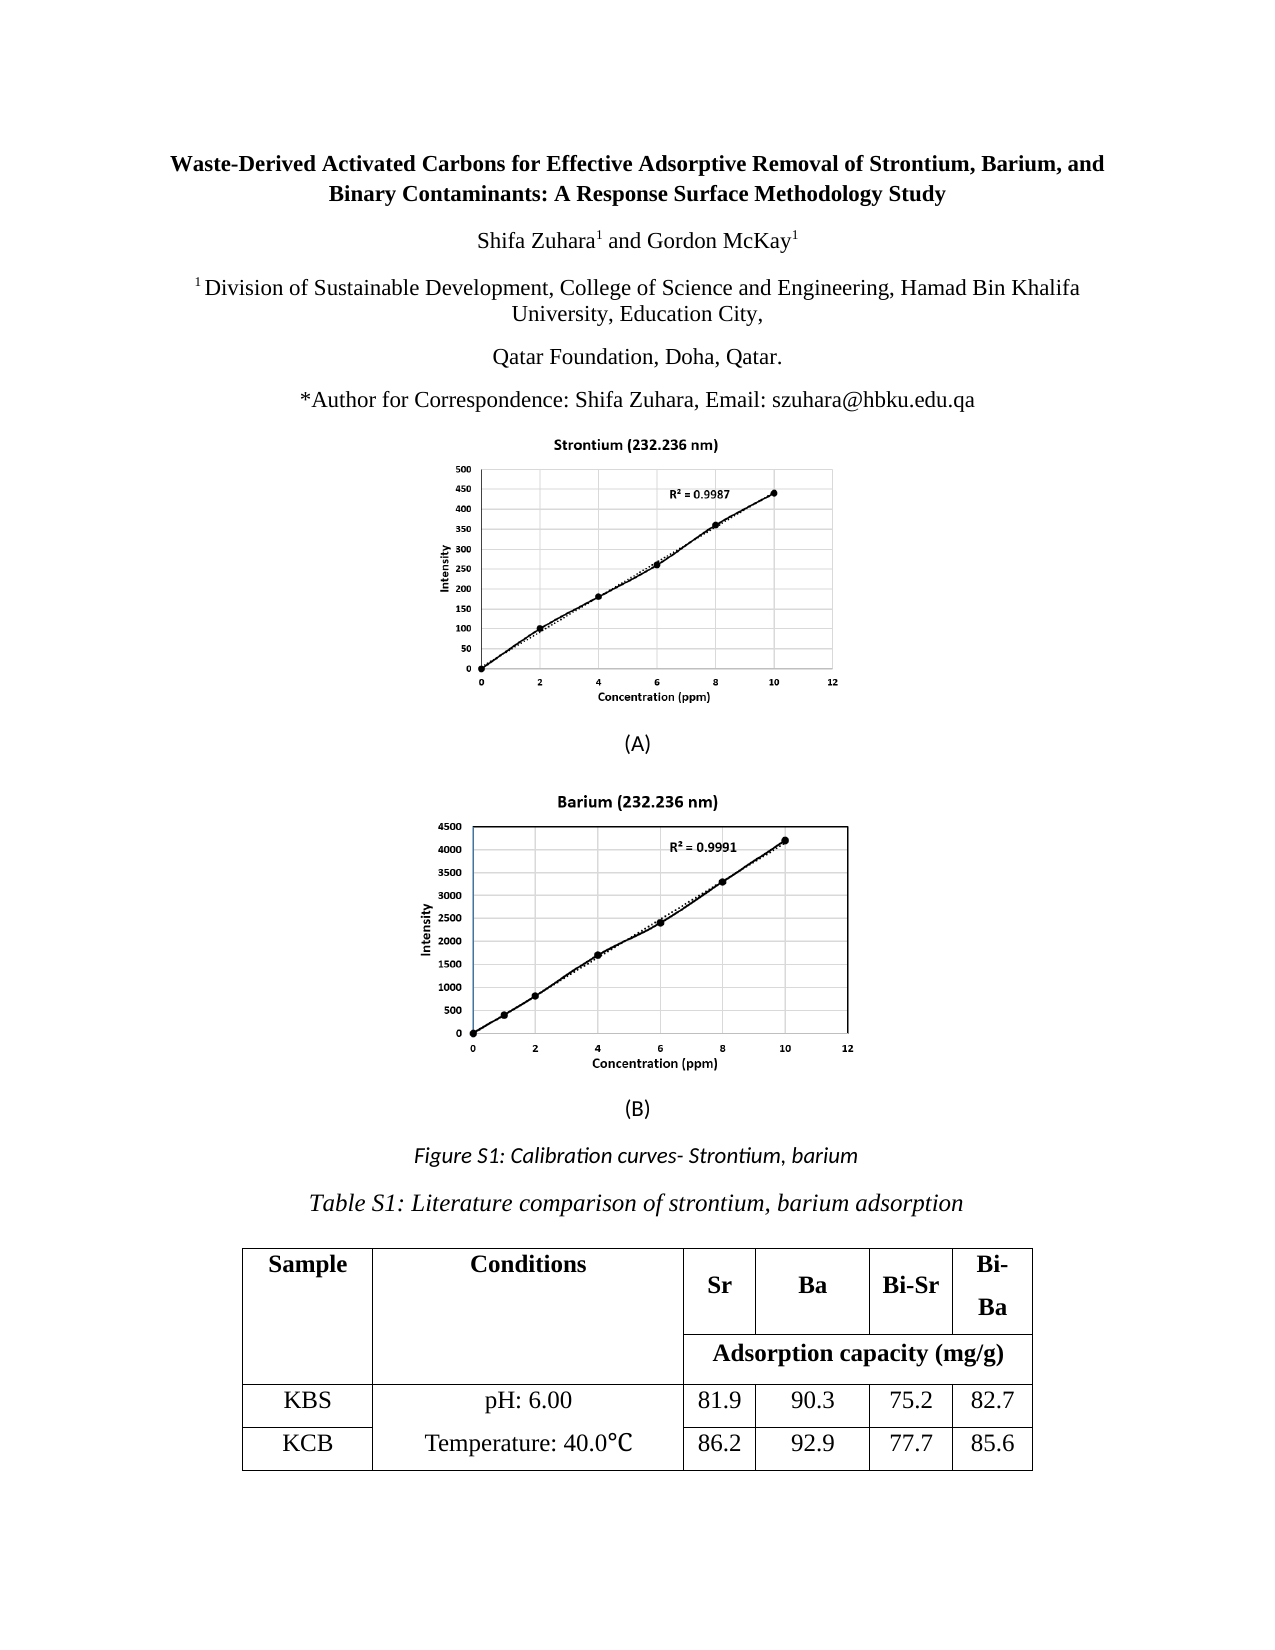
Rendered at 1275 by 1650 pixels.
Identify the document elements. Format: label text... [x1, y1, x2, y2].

text Table S1: Literature comparison of strontium, barium adsorption [150, 1188, 1125, 1217]
table_header Conditions [373, 1249, 683, 1384]
table_header Bi-Sr [870, 1249, 952, 1334]
table_cell 92.9 [756, 1428, 869, 1469]
table_cell 86.2 [684, 1428, 755, 1469]
table_cell Adsorption capacity (mg/g) [684, 1335, 1032, 1384]
text Waste-Derived Activated Carbons for Effective Adsorptive Removal of Strontium, Barium, and Binary Contaminants: A Response Surface Methodology Study [150, 150, 1125, 207]
table_cell pH: 6.00 Temperature: 40.0℃ Dose: 0.300g [373, 1385, 683, 1469]
table_cell 90.3 [756, 1385, 869, 1427]
table_cell 82.7 [953, 1385, 1032, 1427]
text (A) [150, 729, 1125, 757]
text *Author for Correspondence: Shifa Zuhara, Email: szuhara@hbku.edu.qa [150, 386, 1125, 413]
table_cell 77.7 [870, 1428, 952, 1469]
table_header Ba [756, 1249, 869, 1334]
table_cell 85.6 [953, 1428, 1032, 1469]
table_cell 81.9 [684, 1385, 755, 1427]
text (B) [150, 1094, 1125, 1122]
table_cell KCB [243, 1428, 372, 1469]
text Qatar Foundation, Doha, Qatar. [150, 343, 1125, 370]
text Figure S1: Calibration curves- Strontium, barium [150, 1141, 1125, 1169]
picture [429, 429, 846, 710]
table_header Bi-Ba [953, 1249, 1032, 1334]
table_cell KBS [243, 1385, 372, 1427]
text Shifa Zuhara1 and Gordon McKay1 [150, 227, 1125, 253]
text 1 Division of Sustainable Development, College of Science and Engineering, Hamad Bin Khalifa University, Education City, [150, 274, 1125, 327]
table_header Sample [243, 1249, 372, 1384]
table_header Sr [684, 1249, 755, 1334]
table_cell 75.2 [870, 1385, 952, 1427]
picture [412, 775, 863, 1076]
